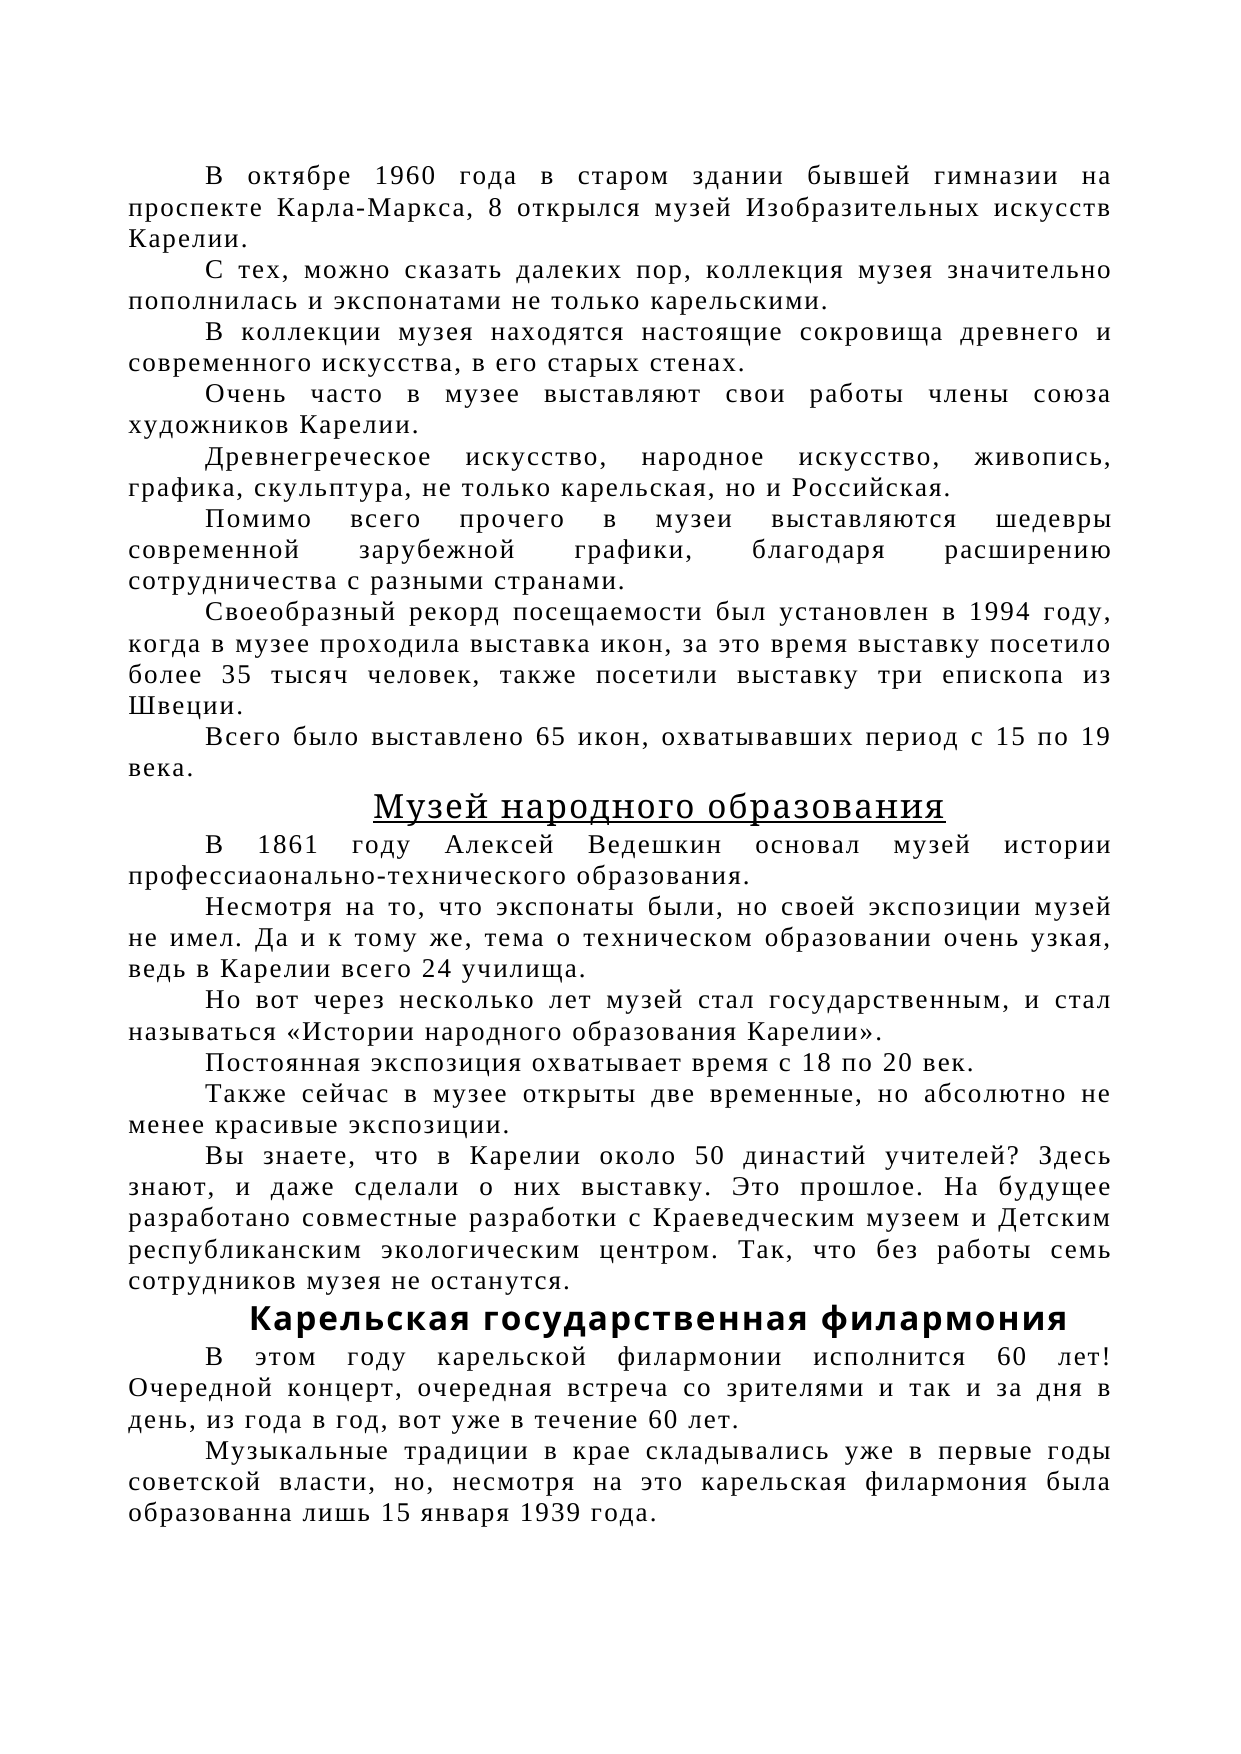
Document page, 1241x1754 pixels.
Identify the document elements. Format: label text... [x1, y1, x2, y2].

text Помимо всего прочего в музеи выставляются шедевры современной зарубежной графики, благодаря расширению сотрудничества с разными странами. [128, 502, 1112, 596]
text Несмотря на то, что экспонаты были, но своей экспозиции музей не имел. Да и к тому же, тема о техническом образовании очень узкая, ведь в Карелии всего 24 училища. [128, 890, 1112, 983]
text Древнегреческое искусство, народное искусство, живопись, графика, скульптура, не только карельская, но и Российская. [128, 440, 1112, 502]
text Но вот через несколько лет музей стал государственным, и стал называться «Истории народного образования Карелии». [128, 983, 1112, 1046]
text Также сейчас в музее открыты две временные, но абсолютно не менее красивые экспозиции. [128, 1077, 1112, 1139]
text В октябре 1960 года в старом здании бывшей гимназии на проспекте Карла-Маркса, 8 открылся музей Изобразительных искусств Карелии. [128, 159, 1112, 253]
text Постоянная экспозиция охватывает время с 18 по 20 век. [128, 1046, 1112, 1077]
text Вы знаете, что в Карелии около 50 династий учителей? Здесь знают, и даже сделали о них выставку. Это прошлое. На будущее разработано совместные разработки с Краеведческим музеем и Детским республиканским экологическим центром. Так, что без работы семь сотрудников музея не останутся. [128, 1139, 1112, 1295]
text В этом году карельской филармонии исполнится 60 лет! Очередной концерт, очередная встреча со зрителями и так и за дня в день, из года в год, вот уже в течение 60 лет. [128, 1340, 1112, 1434]
text В 1861 году Алексей Ведешкин основал музей истории профессиаонально-технического образования. [128, 828, 1112, 890]
text Карельская государственная филармония [128, 1295, 1112, 1340]
text Музей народного образования [128, 782, 1112, 828]
text В коллекции музея находятся настоящие сокровища древнего и современного искусства, в его старых стенах. [128, 315, 1112, 377]
text Очень часто в музее выставляют свои работы члены союза художников Карелии. [128, 377, 1112, 440]
text Всего было выставлено 65 икон, охватывавших период с 15 по 19 века. [128, 720, 1112, 782]
text Своеобразный рекорд посещаемости был установлен в 1994 году, когда в музее проходила выставка икон, за это время выставку посетило более 35 тысяч человек, также посетили выставку три епископа из Швеции. [128, 596, 1112, 720]
text Музыкальные традиции в крае складывались уже в первые годы советской власти, но, несмотря на это карельская филармония была образованна лишь 15 января 1939 года. [128, 1434, 1112, 1527]
text С тех, можно сказать далеких пор, коллекция музея значительно пополнилась и экспонатами не только карельскими. [128, 253, 1112, 315]
